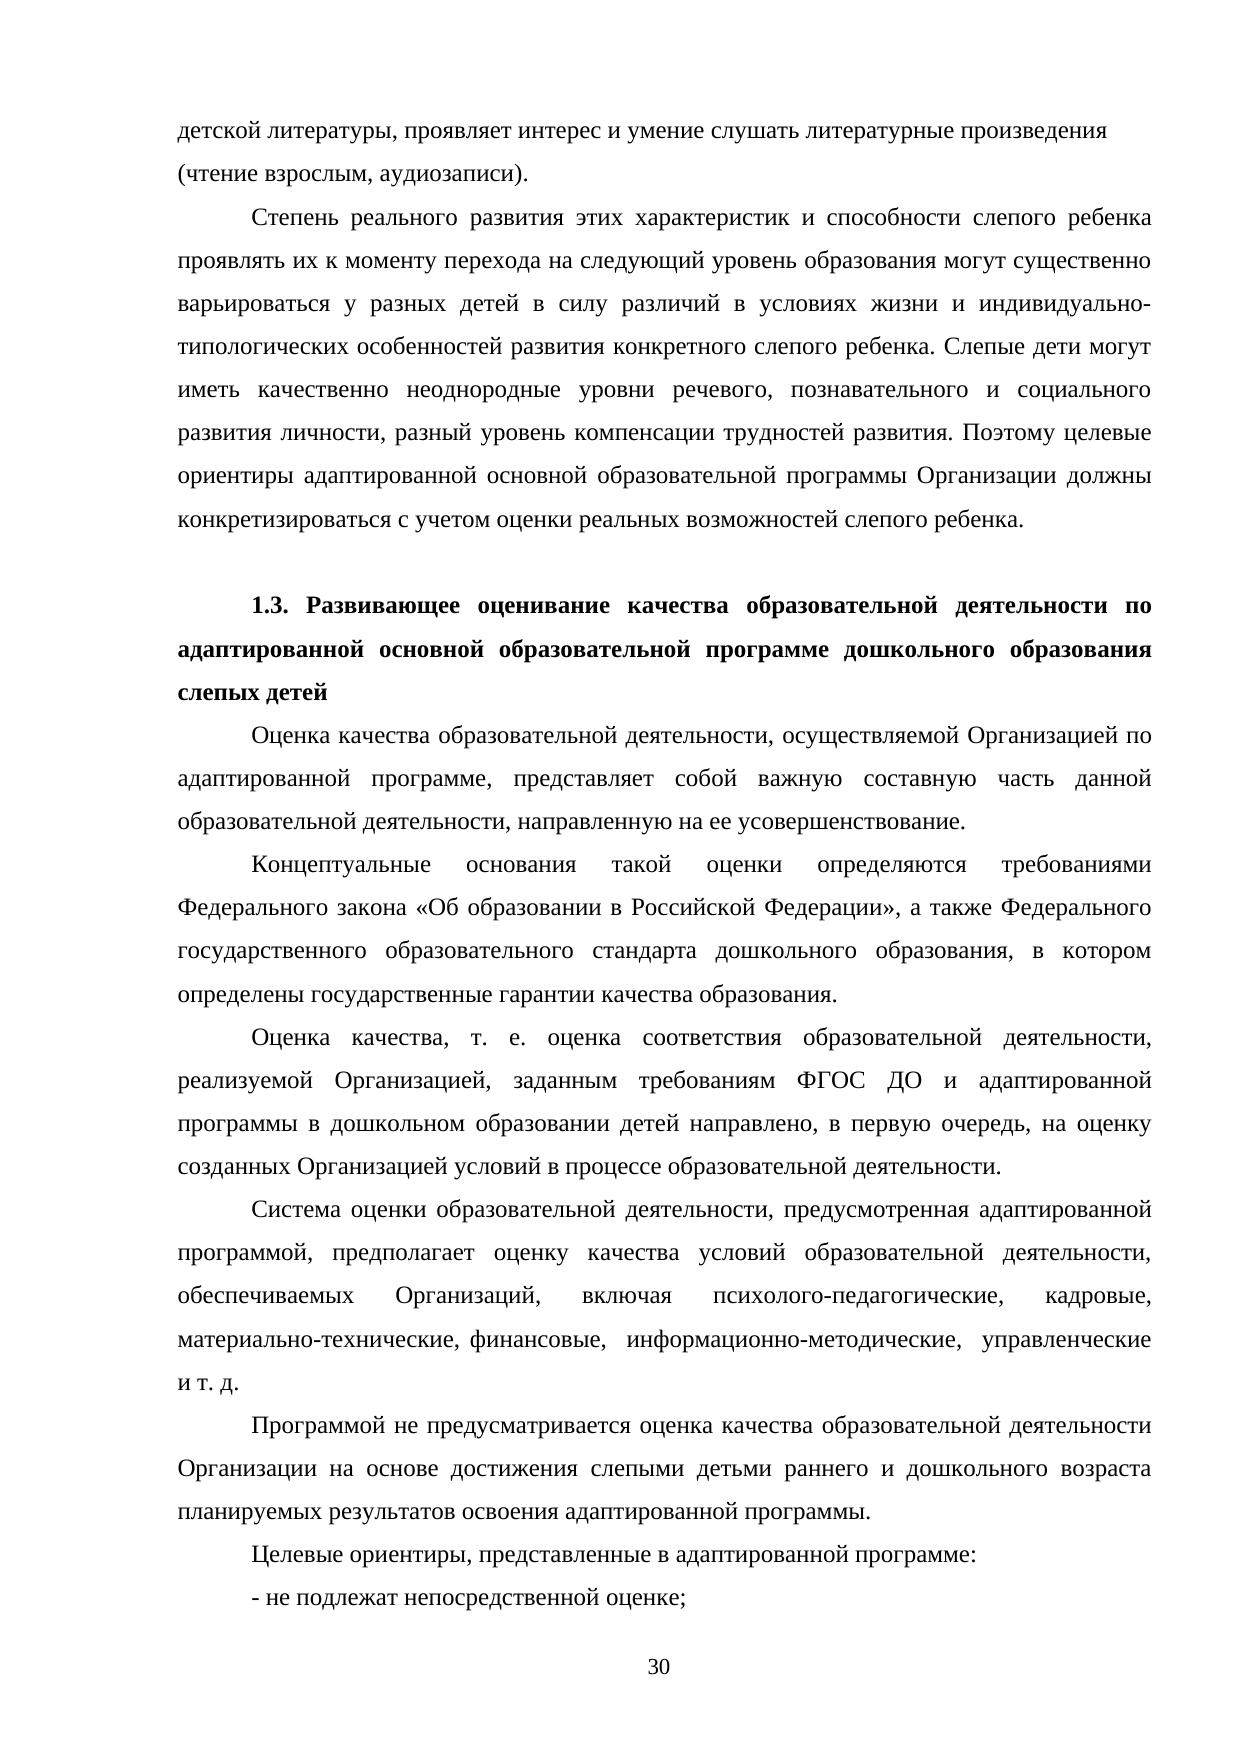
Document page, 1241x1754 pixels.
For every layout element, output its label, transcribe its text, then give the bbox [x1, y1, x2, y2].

text Программой не предусматривается оценка качества образовательной деятельности Организации на основе достижения слепыми детьми раннего и дошкольного возраста планируемых результатов освоения адаптированной программы. [177, 1410, 1152, 1525]
text детской литературы, проявляет интерес и умение слушать литературные произведения (чтение взрослым, аудиозаписи). [177, 115, 1176, 187]
subtitle 1.3. Развивающее оценивание качества образовательной деятельности по адаптированной основной образовательной программе дошкольного образования слепых детей [177, 591, 1152, 706]
text Оценка качества образовательной деятельности, осуществляемой Организацией по адаптированной программе, представляет собой важную составную часть данной образовательной деятельности, направленную на ее усовершенствование. [177, 720, 1152, 835]
text Целевые ориентиры, представленные в адаптированной программе: [251, 1539, 1176, 1568]
text Система оценки образовательной деятельности, предусмотренная адаптированной программой, предполагает оценку качества условий образовательной деятельности, обеспечиваемых Организаций, включая психолого-педагогические, кадровые, материально-технические, финансовые, информационно-методические, управленческие и т. д. [177, 1194, 1152, 1396]
text Степень реального развития этих характеристик и способности слепого ребенка проявлять их к моменту перехода на следующий уровень образования могут существенно варьироваться у разных детей в силу различий в условиях жизни и индивидуально- типологических особенностей развития конкретного слепого ребенка. Слепые дети могут иметь качественно неоднородные уровни речевого, познавательного и социального развития личности, разный уровень компенсации трудностей развития. Поэтому целевые ориентиры адаптированной основной образовательной программы Организации должны конкретизироваться с учетом оценки реальных возможностей слепого ребенка. [177, 202, 1152, 532]
list не подлежат непосредственной оценке; [177, 1582, 1176, 1611]
text Оценка качества, т. е. оценка соответствия образовательной деятельности, реализуемой Организацией, заданным требованиям ФГОС ДО и адаптированной программы в дошкольном образовании детей направлено, в первую очередь, на оценку созданных Организацией условий в процессе образовательной деятельности. [177, 1022, 1153, 1180]
text Концептуальные основания такой оценки определяются требованиями Федерального закона «Об образовании в Российской Федерации», а также Федерального государственного образовательного стандарта дошкольного образования, в котором определены государственные гарантии качества образования. [177, 849, 1152, 1007]
